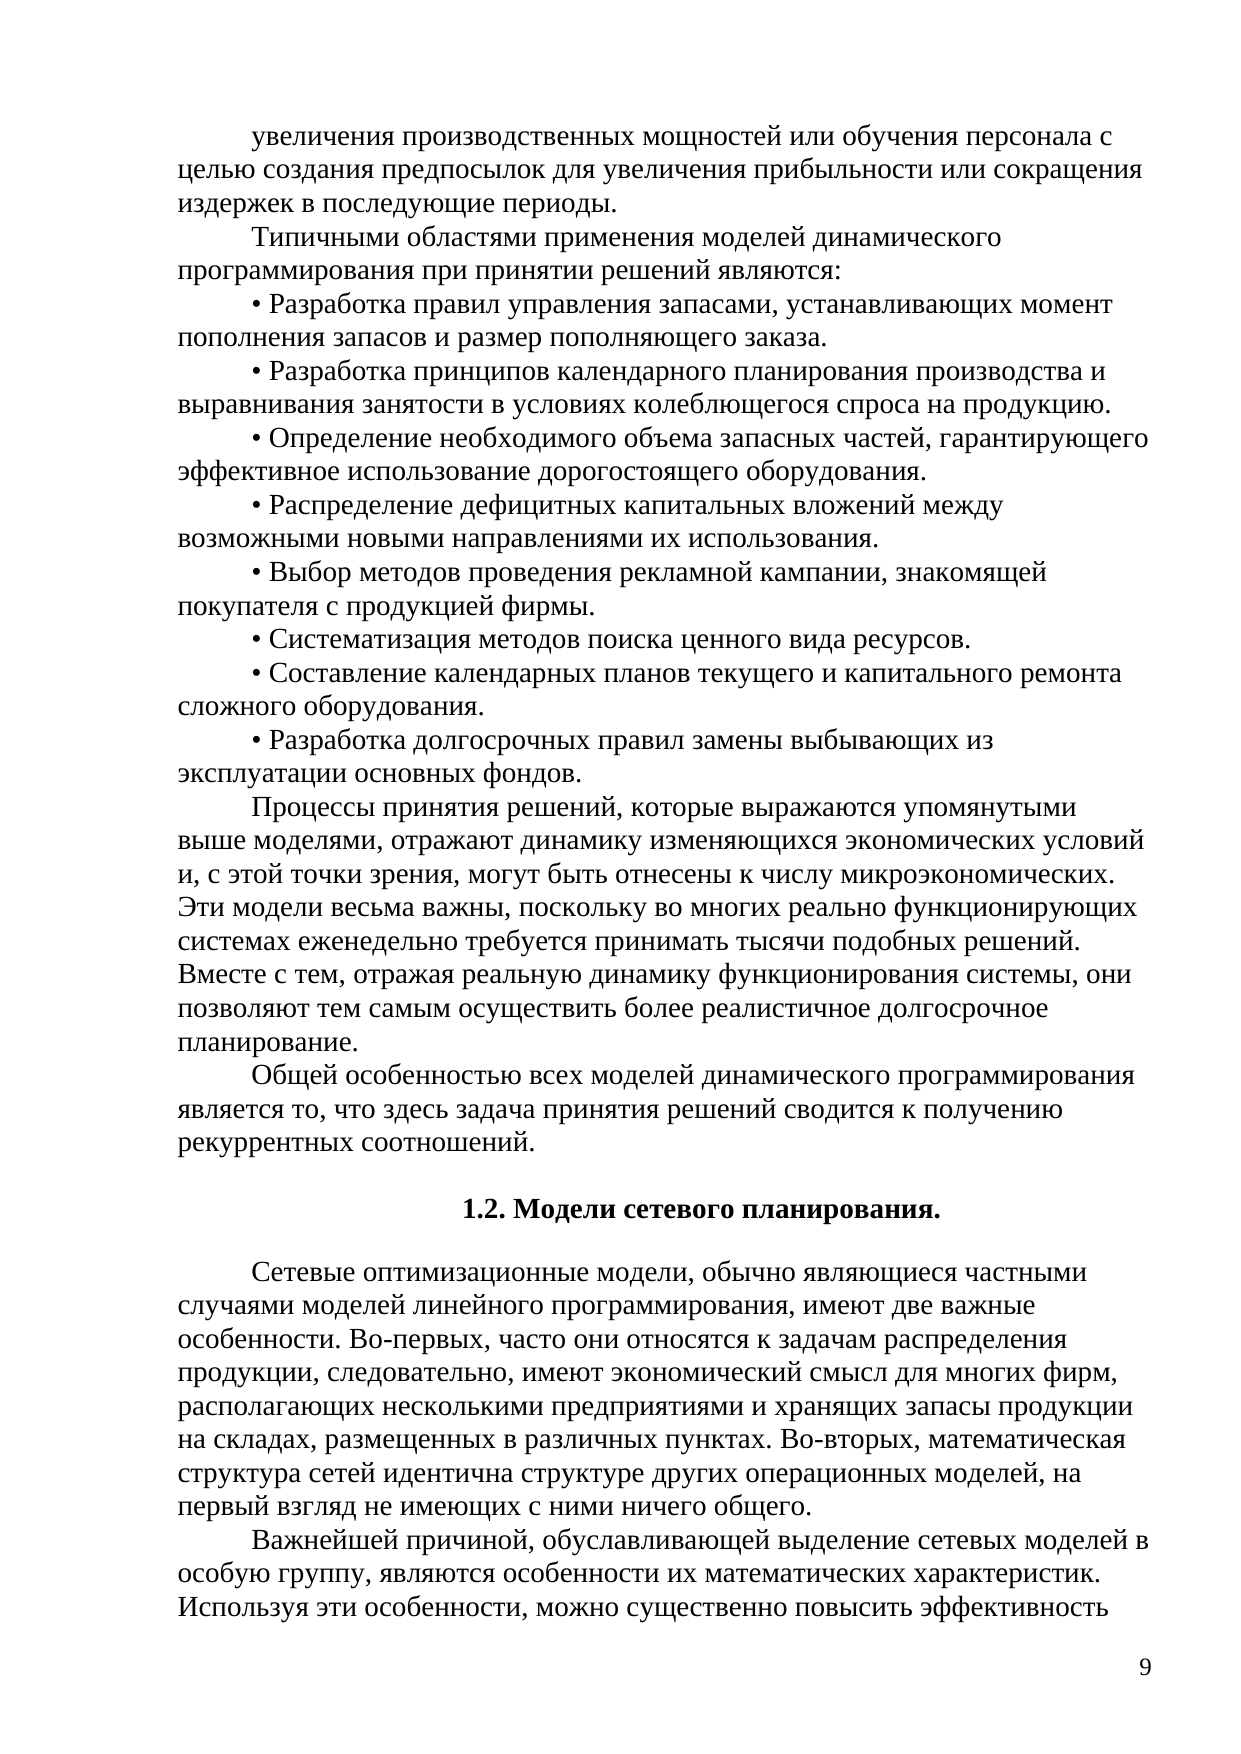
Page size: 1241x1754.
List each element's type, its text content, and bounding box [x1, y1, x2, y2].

text • Выбор методов проведения рекламной кампании, знакомящей покупателя с продукцией фирмы. [177, 554, 1152, 621]
text Общей особенностью всех моделей динамического программирования является то, что здесь задача принятия решений сводится к получению рекуррентных соотношений. [177, 1057, 1152, 1158]
text 1.2. Модели сетевого планирования. [177, 1191, 1152, 1225]
text • Составление календарных планов текущего и капитального ремонта сложного оборудования. [177, 655, 1152, 722]
text увеличения производственных мощностей или обучения персонала с целью создания предпосылок для увеличения прибыльности или сокращения издержек в последующие периоды. [177, 118, 1152, 219]
text • Систематизация методов поиска ценного вида ресурсов. [177, 621, 1152, 655]
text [177, 1522, 1152, 1623]
text Типичными областями применения моделей динамического программирования при принятии решений являются: [177, 219, 1152, 286]
text • Определение необходимого объема запасных частей, гарантирующего эффективное использование дорогостоящего оборудования. [177, 420, 1152, 487]
text • Разработка принципов календарного планирования производства и выравнивания занятости в условиях колеблющегося спроса на продукцию. [177, 353, 1152, 420]
text Процессы принятия решений, которые выражаются упомянутыми выше моделями, отражают динамику изменяющихся экономических условий и, с этой точки зрения, могут быть отнесены к числу микроэкономических. Эти модели весьма важны, поскольку во многих реально функционирующих системах еженедельно требуется принимать тысячи подобных решений. Вместе с тем, отражая реальную динамику функционирования системы, они позволяют тем самым осуществить более реалистичное долгосрочное планирование. [177, 789, 1152, 1057]
text • Разработка долгосрочных правил замены выбывающих из эксплуатации основных фондов. [177, 722, 1152, 789]
text • Распределение дефицитных капитальных вложений между возможными новыми направлениями их использования. [177, 487, 1152, 554]
text • Разработка правил управления запасами, устанавливающих момент пополнения запасов и размер пополняющего заказа. [177, 286, 1152, 353]
text Сетевые оптимизационные модели, обычно являющиеся частными случаями моделей линейного программирования, имеют две важные особенности. Во-первых, часто они относятся к задачам распределения продукции, следовательно, имеют экономический смысл для многих фирм, располагающих несколькими предприятиями и хранящих запасы продукции на складах, размещенных в различных пунктах. Во-вторых, математическая структура сетей идентична структуре других операционных моделей, на первый взгляд не имеющих с ними ничего общего. [177, 1254, 1152, 1522]
